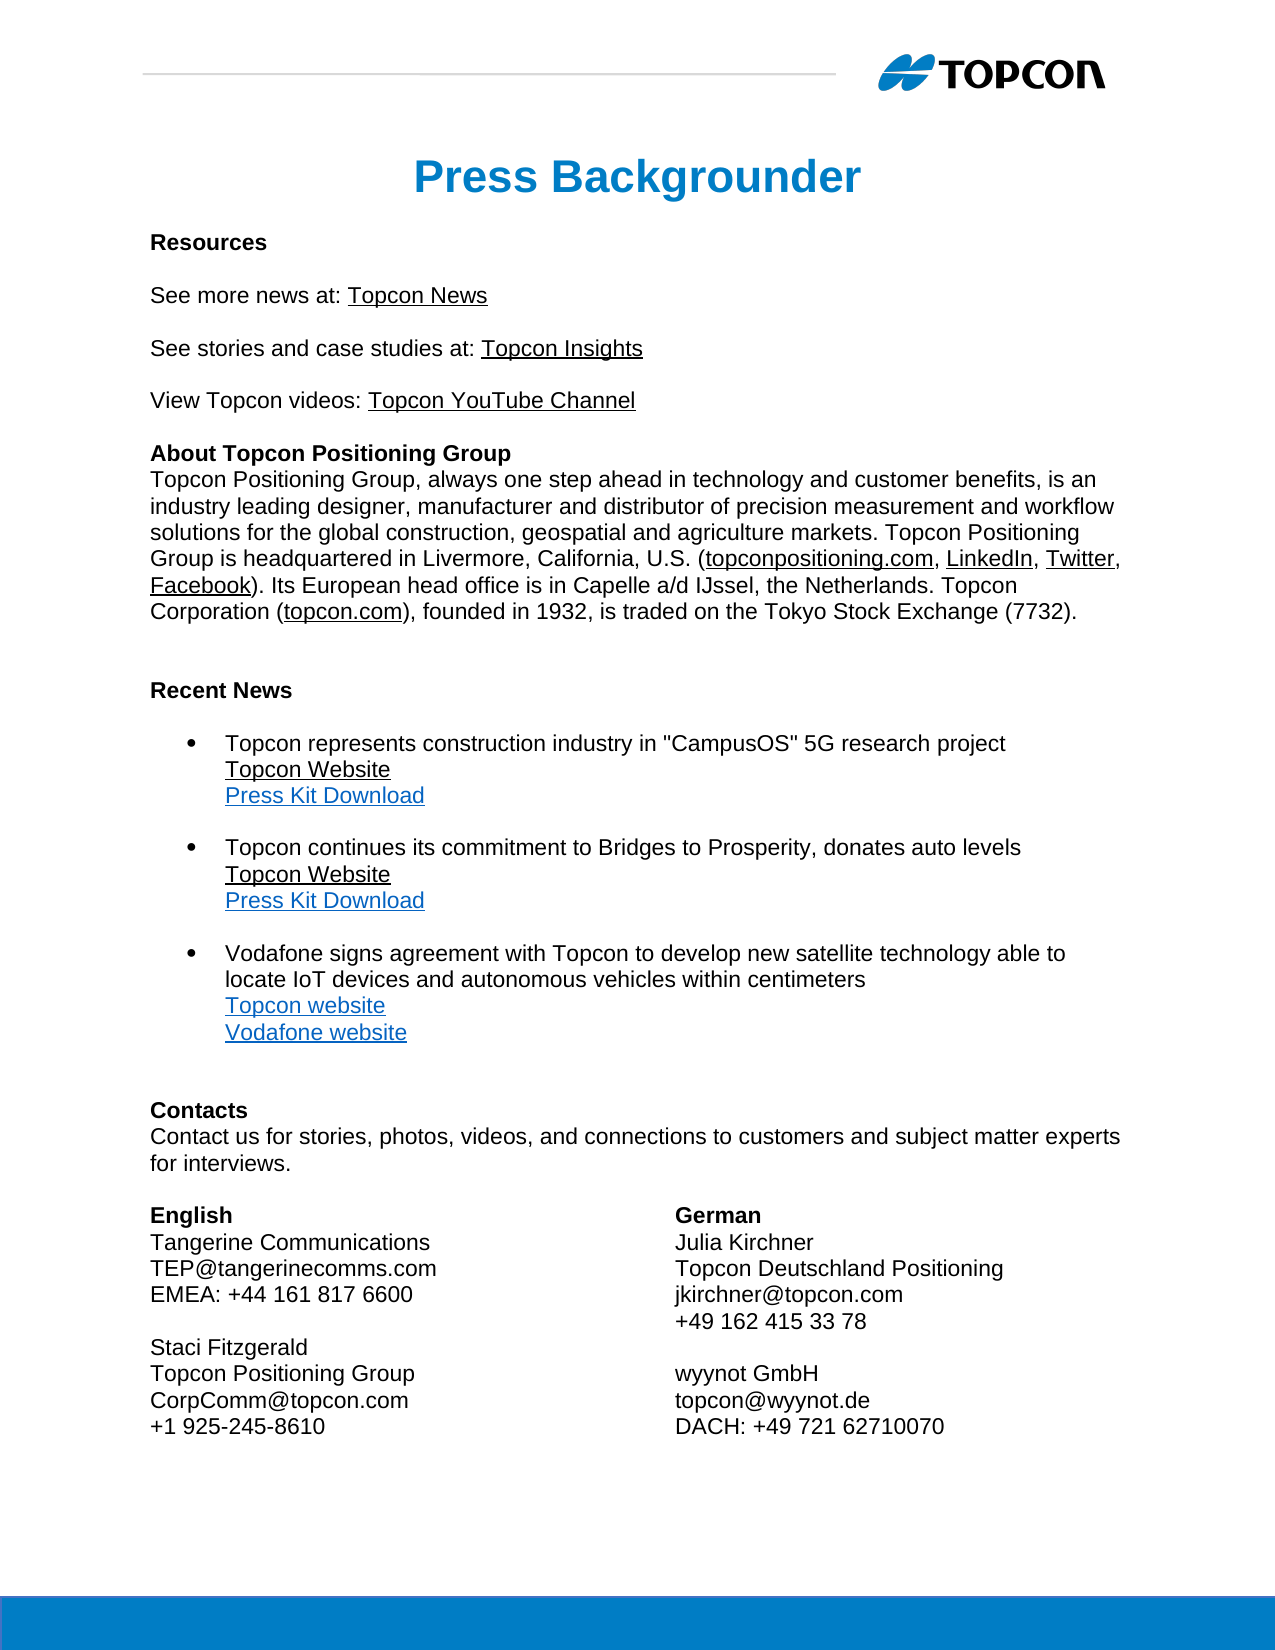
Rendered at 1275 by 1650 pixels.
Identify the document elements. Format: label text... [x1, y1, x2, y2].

text Contacts [150, 1097, 1125, 1123]
text German [675, 1202, 1125, 1229]
text English Tangerine Communications [150, 1202, 600, 1255]
text Recent News [150, 677, 1125, 703]
text See stories and case studies at: Topcon Insights View Topcon videos: Topcon YouTube Channel [150, 334, 1125, 413]
list Topcon represents construction industry in "CampusOS" 5G research project Topcon Website Press Kit Download [187, 730, 1125, 834]
text See more news at: Topcon News [150, 282, 1125, 308]
text Staci Fitzgerald [150, 1334, 600, 1360]
text Julia Kirchner [675, 1229, 1125, 1255]
text topcon@wyynot.de [675, 1387, 1125, 1413]
text DACH: +49 721 62710070 [675, 1413, 1125, 1439]
text EMEA: +44 161 817 6600 [150, 1281, 600, 1308]
text +1 925-245-8610 [150, 1413, 600, 1439]
text Contact us for stories, photos, videos, and connections to customers and subject matter experts for interviews. [150, 1123, 1125, 1176]
text Topcon Positioning Group [150, 1360, 600, 1387]
text Resources [150, 229, 1125, 255]
text CorpComm@topcon.com [150, 1387, 600, 1413]
text jkirchner@topcon.com [675, 1281, 1125, 1308]
text Topcon Deutschland Positioning [675, 1255, 1125, 1281]
list Vodafone signs agreement with Topcon to develop new satellite technology able to locate IoT devices and autonomous vehicles within centimeters Topcon website Vodafone website [187, 940, 1125, 1071]
text Press Backgrounder [150, 150, 1125, 203]
text +49 162 415 33 78 [675, 1308, 1125, 1334]
text Topcon Positioning Group, always one step ahead in technology and customer benefits, is an industry leading designer, manufacturer and distributor of precision measurement and workflow solutions for the global construction, geospatial and agriculture markets. Topcon Positioning Group is headquartered in Livermore, California, U.S. (topconpositioning.com, LinkedIn, Twitter, Facebook). Its European head office is in Capelle a/d IJssel, the Netherlands. Topcon Corporation (topcon.com), founded in 1932, is traded on the Tokyo Stock Exchange (7732). [150, 466, 1125, 624]
text About Topcon Positioning Group [150, 440, 1125, 466]
list Topcon continues its commitment to Bridges to Prosperity, donates auto levels Topcon Website Press Kit Download [187, 834, 1125, 913]
text wyynot GmbH [675, 1360, 1125, 1387]
picture [878, 54, 1106, 91]
text TEP@tangerinecomms.com [150, 1255, 600, 1281]
